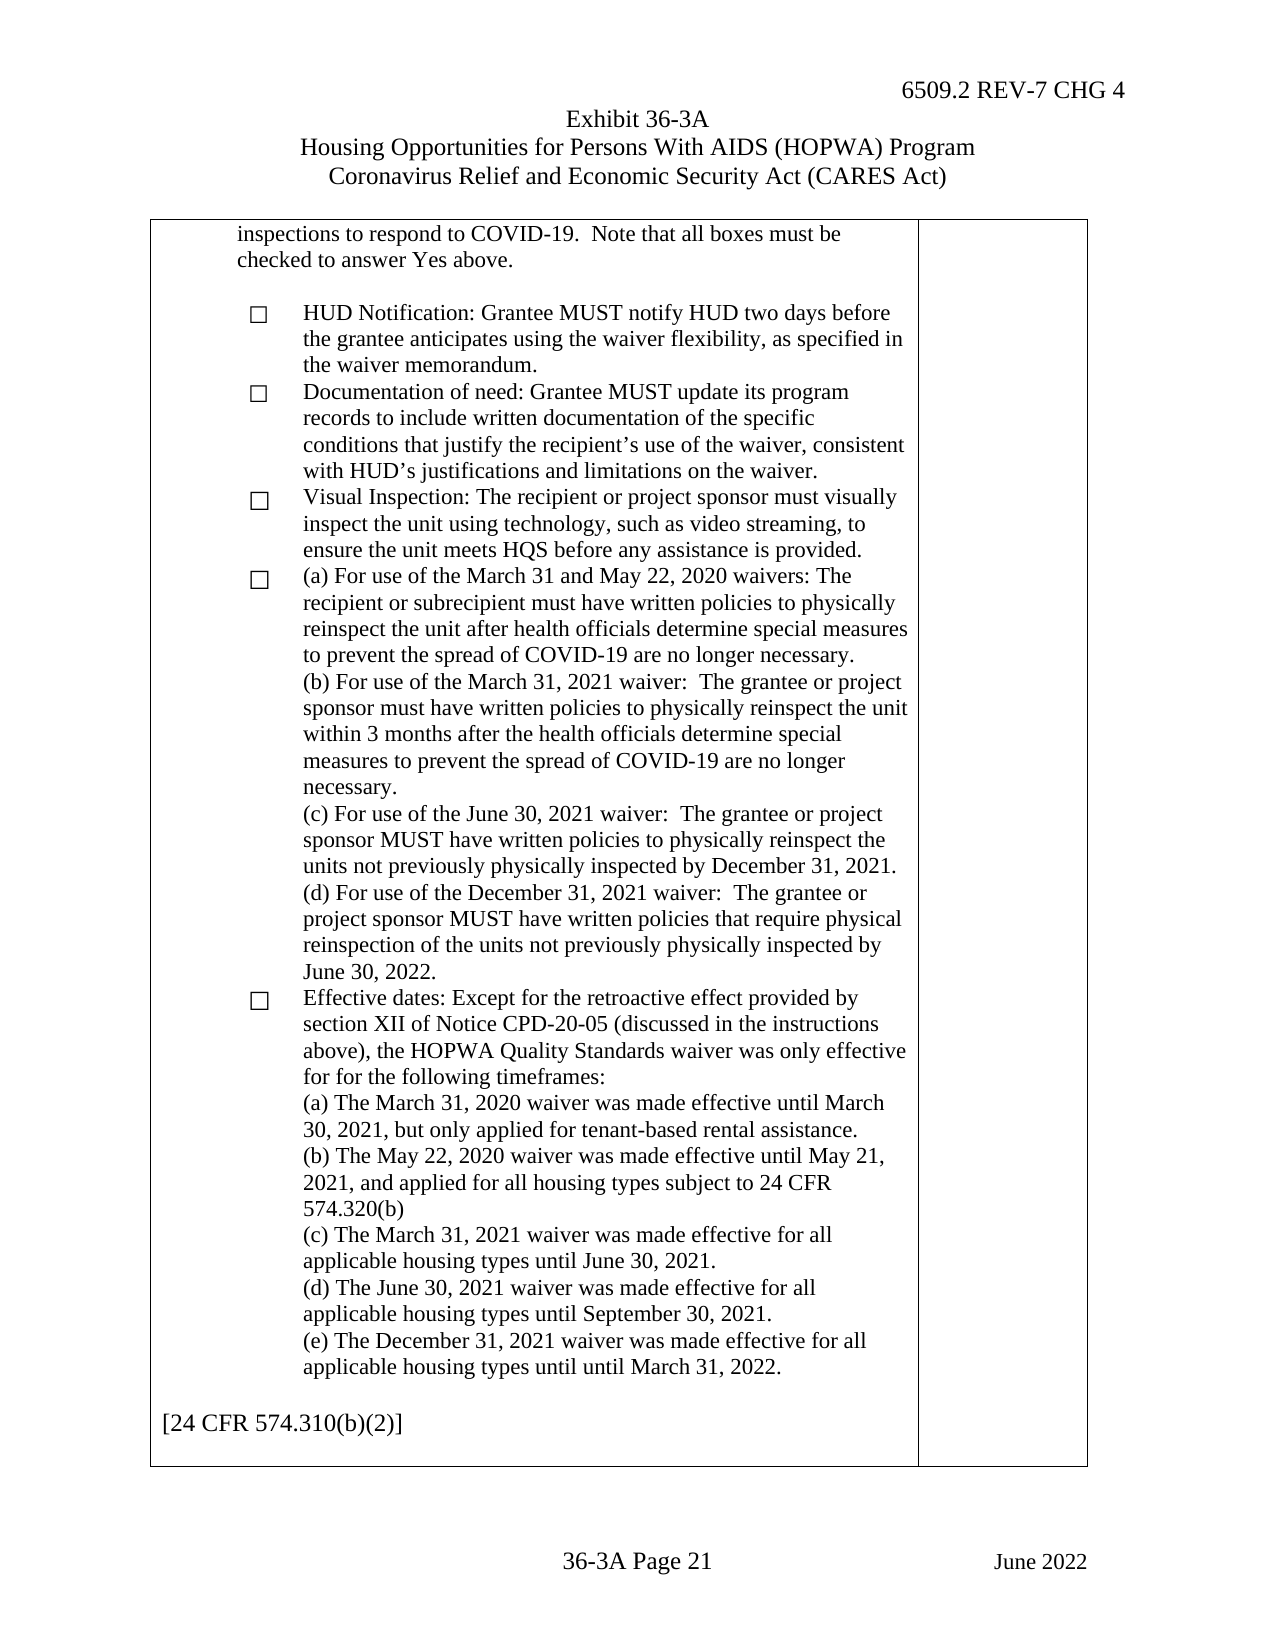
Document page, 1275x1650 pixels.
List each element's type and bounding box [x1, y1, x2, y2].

table_header [151, 220, 918, 1466]
table_header [919, 220, 1087, 1466]
